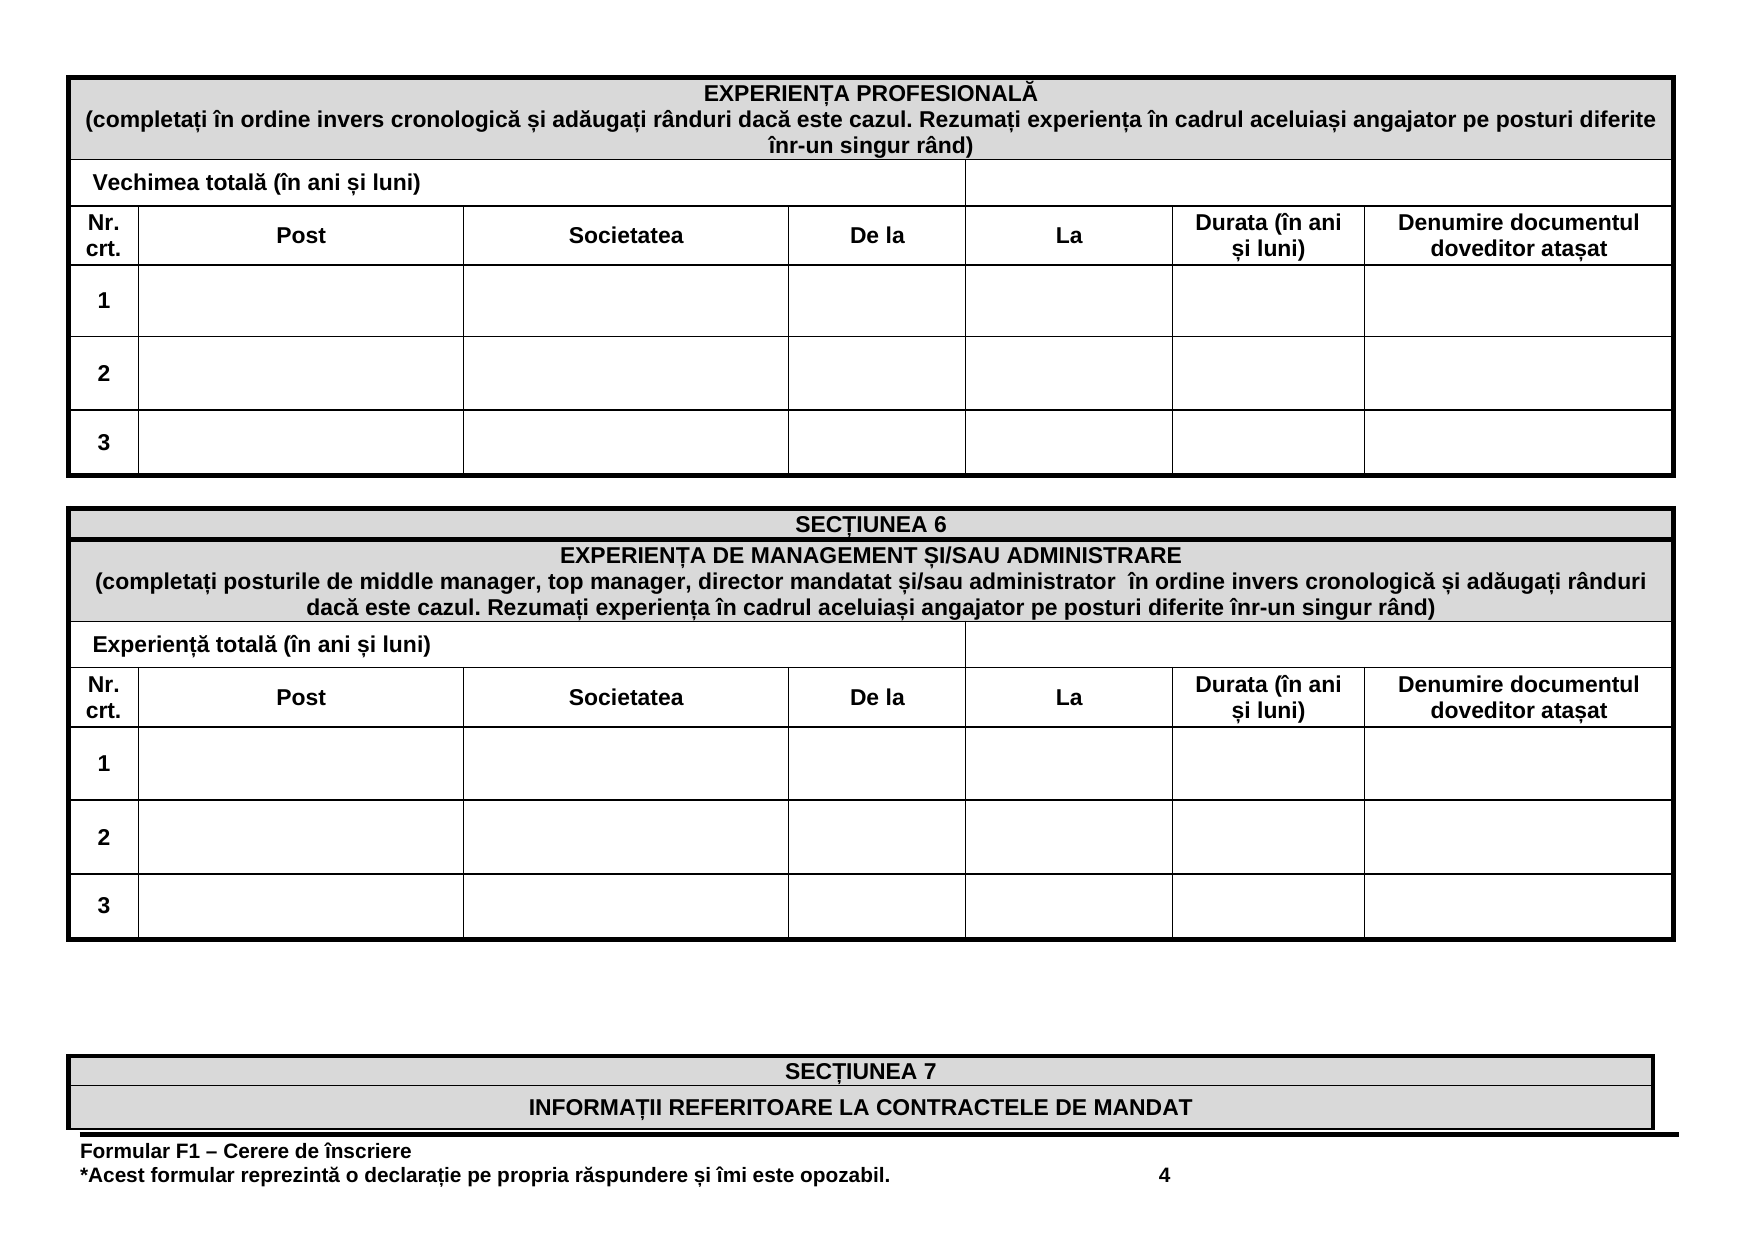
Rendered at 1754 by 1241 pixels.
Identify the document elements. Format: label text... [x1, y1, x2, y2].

table_cell [789, 337, 965, 409]
table_cell EXPERIENȚA PROFESIONALĂ (completați în ordine invers cronologică și adăugați rânduri dacă este cazul. Rezumați experiența în cadrul aceluiași angajator pe posturi diferite înr-un singur rând) [71, 80, 1671, 159]
table_cell [464, 266, 788, 336]
table_cell [789, 411, 965, 473]
table_cell 1 [71, 266, 138, 336]
table_cell [789, 728, 965, 799]
table_cell [1173, 801, 1364, 873]
table_cell [1173, 875, 1364, 937]
table_cell [464, 875, 788, 937]
table_cell 3 [71, 875, 138, 937]
table_cell La [966, 207, 1172, 264]
table_cell Societatea [464, 207, 788, 264]
table_cell Societatea [464, 668, 788, 726]
table_cell [1365, 266, 1671, 336]
table_cell [464, 728, 788, 799]
table_cell [789, 801, 965, 873]
table_cell Denumire documentul doveditor atașat [1365, 207, 1671, 264]
table_cell [966, 337, 1172, 409]
table_cell [1365, 337, 1671, 409]
table_cell Nr. crt. [71, 668, 138, 726]
table_header SECȚIUNEA 7 [71, 1058, 1651, 1085]
table_cell [1173, 266, 1364, 336]
table_cell Nr. crt. [71, 207, 138, 264]
table_cell [789, 266, 965, 336]
table_cell De la [789, 207, 965, 264]
table_cell [139, 875, 463, 937]
table_cell [464, 801, 788, 873]
table_cell [966, 875, 1172, 937]
table_cell La [966, 668, 1172, 726]
table_cell [1365, 728, 1671, 799]
table_cell Post [139, 668, 463, 726]
table_cell Durata (în ani și luni) [1173, 207, 1364, 264]
table_cell Post [139, 207, 463, 264]
table_cell [966, 266, 1172, 336]
table_cell Experiență totală (în ani și luni) [71, 622, 965, 667]
table_cell [464, 411, 788, 473]
table_cell 3 [71, 411, 138, 473]
table_cell 2 [71, 801, 138, 873]
table_cell [966, 160, 1671, 205]
table_cell 1 [71, 728, 138, 799]
table_cell [1365, 411, 1671, 473]
table_cell Durata (în ani și luni) [1173, 668, 1364, 726]
table_cell De la [789, 668, 965, 726]
table_cell [1365, 801, 1671, 873]
table_cell [1173, 411, 1364, 473]
table_cell [1365, 875, 1671, 937]
table_cell [139, 801, 463, 873]
table_cell INFORMAȚII REFERITOARE LA CONTRACTELE DE MANDAT [71, 1086, 1651, 1128]
table_cell [139, 411, 463, 473]
table_cell [966, 801, 1172, 873]
table_cell [1173, 337, 1364, 409]
table_header SECȚIUNEA 6 [71, 511, 1671, 537]
table_cell [139, 728, 463, 799]
table_cell [966, 728, 1172, 799]
table_cell Vechimea totală (în ani și luni) [71, 160, 965, 205]
table_cell Denumire documentul doveditor atașat [1365, 668, 1671, 726]
table_cell 2 [71, 337, 138, 409]
table_cell [1173, 728, 1364, 799]
table_cell EXPERIENȚA DE MANAGEMENT ȘI/SAU ADMINISTRARE (completați posturile de middle manager, top manager, director mandatat și/sau administrator în ordine invers cronologică și adăugați rânduri dacă este cazul. Rezumați experiența în cadrul aceluiași angajator pe posturi diferite înr-un singur rând) [71, 542, 1671, 621]
table_cell [966, 622, 1671, 667]
table_cell [139, 337, 463, 409]
table_cell [966, 411, 1172, 473]
table_cell [139, 266, 463, 336]
table_cell [789, 875, 965, 937]
table_cell [464, 337, 788, 409]
